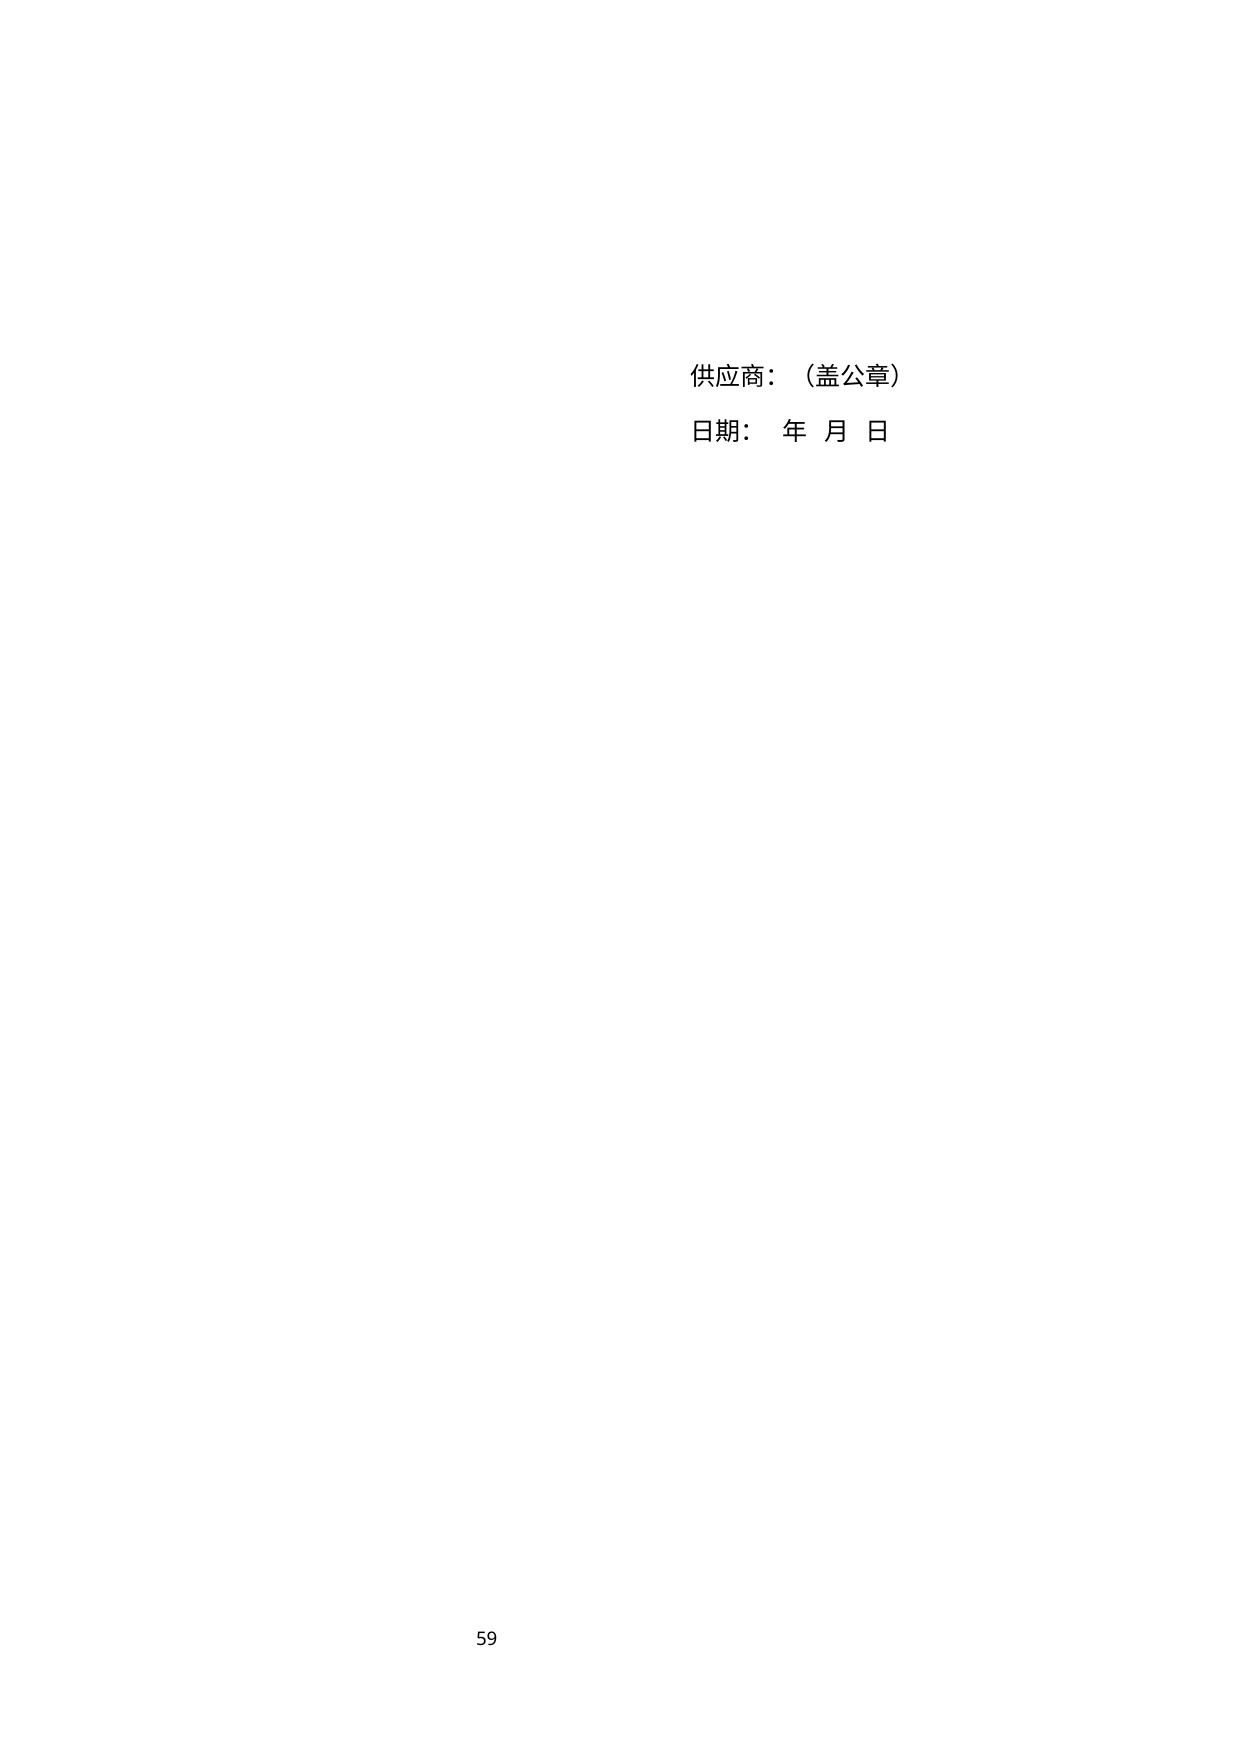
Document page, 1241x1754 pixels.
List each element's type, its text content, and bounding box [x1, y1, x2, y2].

text 供应商：（盖公章） [165, 357, 1087, 393]
text 日期： 年 月 日 [165, 411, 1087, 447]
